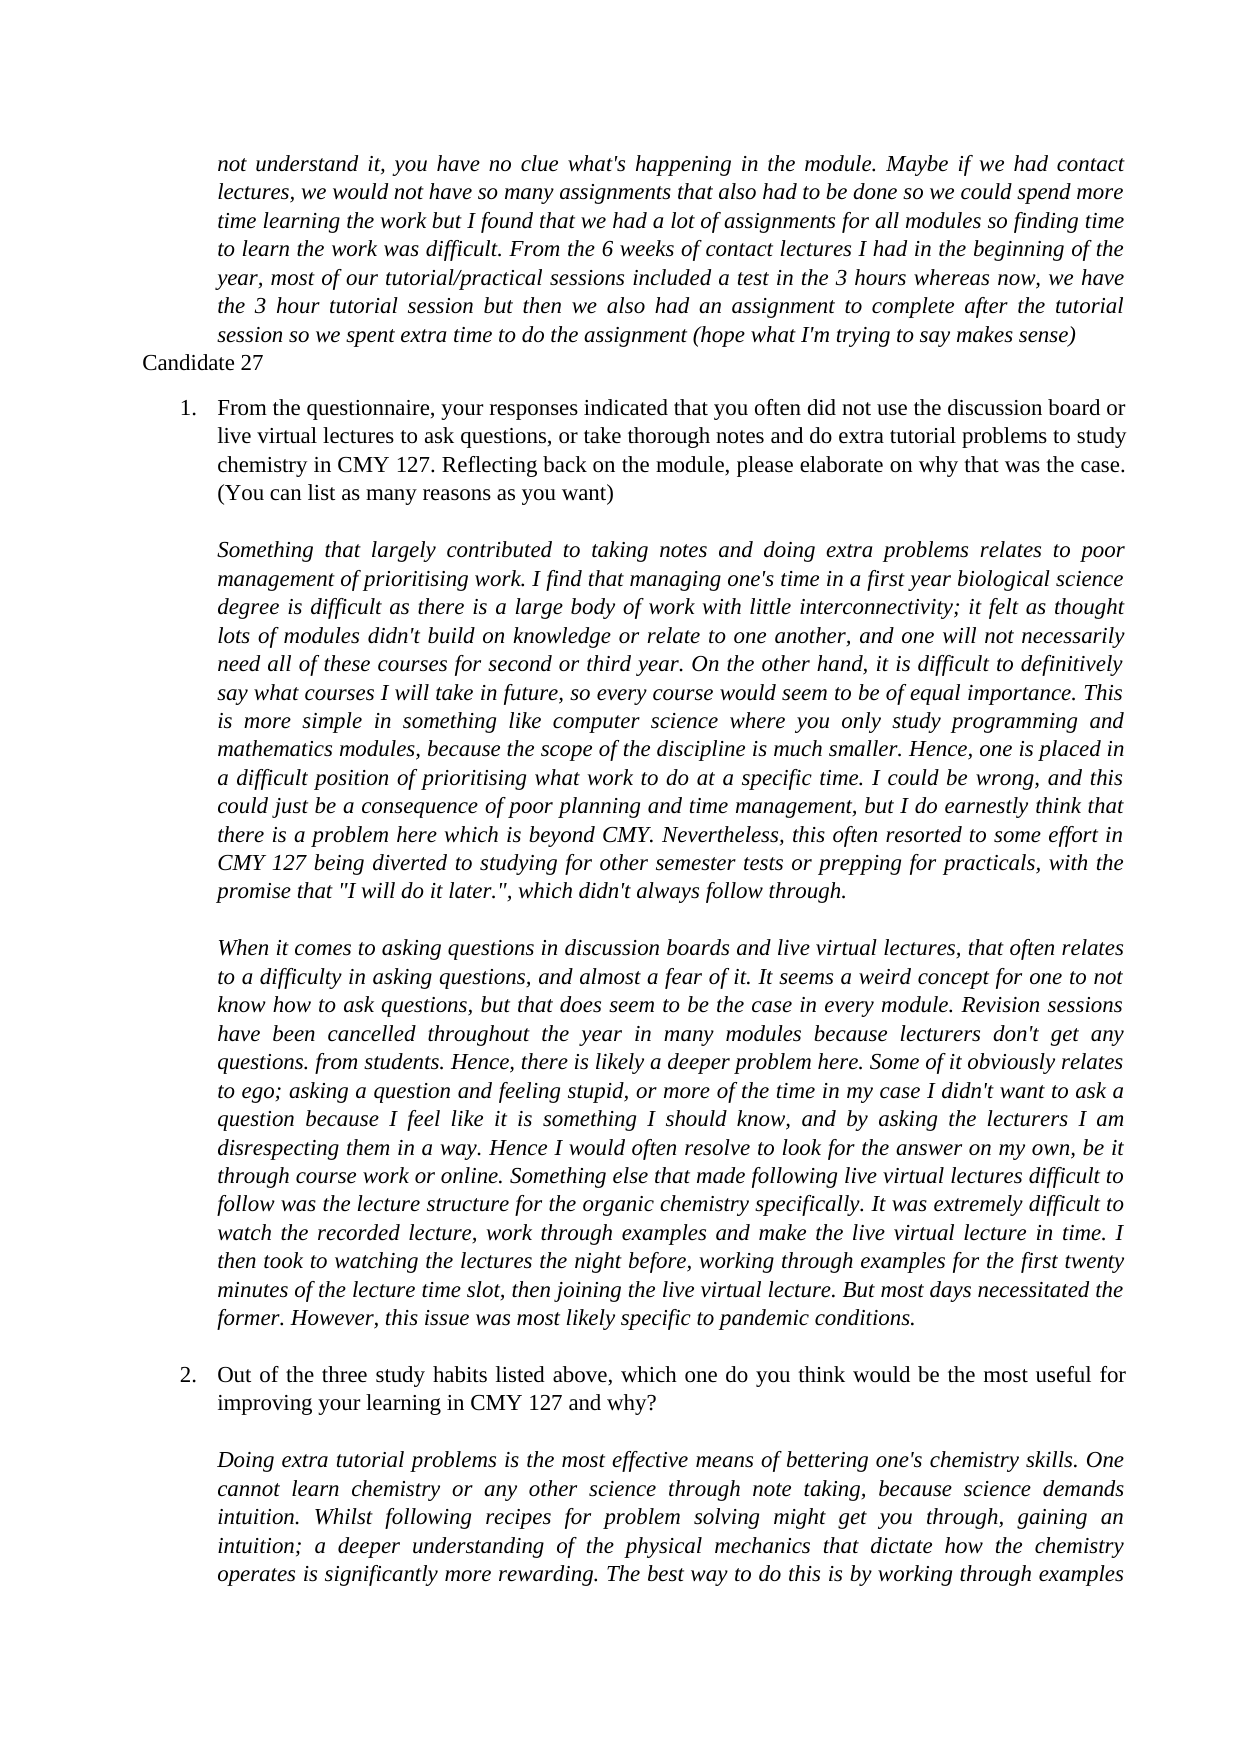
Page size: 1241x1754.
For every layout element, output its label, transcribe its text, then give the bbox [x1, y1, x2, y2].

text Something that largely contributed to taking notes and doing extra problems relates to poor management of prioritising work. I find that managing one's time in a first year biological science degree is difficult as there is a large body of work with little interconnectivity; it felt as thought lots of modules didn't build on knowledge or relate to one another, and one will not necessarily need all of these courses for second or third year. On the other hand, it is difficult to definitively say what courses I will take in future, so every course would seem to be of equal importance. This is more simple in something like computer science where you only study programming and mathematics modules, because the scope of the discipline is much smaller. Hence, one is placed in a difficult position of prioritising what work to do at a specific time. I could be wrong, and this could just be a consequence of poor planning and time management, but I do earnestly think that there is a problem here which is beyond CMY. Nevertheless, this often resorted to some effort in CMY 127 being diverted to studying for other semester tests or prepping for practicals, with the promise that "I will do it later.", which didn't always follow through. [217, 536, 1128, 904]
list Out of the three study habits listed above, which one do you think would be the most useful for improving your learning in CMY 127 and why? [179, 1361, 1128, 1416]
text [217, 150, 1128, 347]
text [217, 1446, 1128, 1586]
list From the questionnaire, your responses indicated that you often did not use the discussion board or live virtual lectures to ask questions, or take thorough notes and do extra tutorial problems to study chemistry in CMY 127. Reflecting back on the module, please elaborate on why that was the case. (You can list as many reasons as you want) [179, 394, 1128, 506]
text When it comes to asking questions in discussion boards and live virtual lectures, that often relates to a difficulty in asking questions, and almost a fear of it. It seems a weird concept for one to not know how to ask questions, but that does seem to be the case in every module. Revision sessions have been cancelled throughout the year in many modules because lecturers don't get any questions. from students. Hence, there is likely a deeper problem here. Some of it obviously relates to ego; asking a question and feeling stupid, or more of the time in my case I didn't want to ask a question because I feel like it is something I should know, and by asking the lecturers I am disrespecting them in a way. Hence I would often resolve to look for the answer on my own, be it through course work or online. Something else that made following live virtual lectures difficult to follow was the lecture structure for the organic chemistry specifically. It was extremely difficult to watch the recorded lecture, work through examples and make the live virtual lecture in time. I then took to watching the lectures the night before, working through examples for the first twenty minutes of the lecture time slot, then joining the live virtual lecture. But most days necessitated the former. However, this issue was most likely specific to pandemic conditions. [217, 934, 1128, 1331]
text Candidate 27 [142, 349, 1128, 375]
